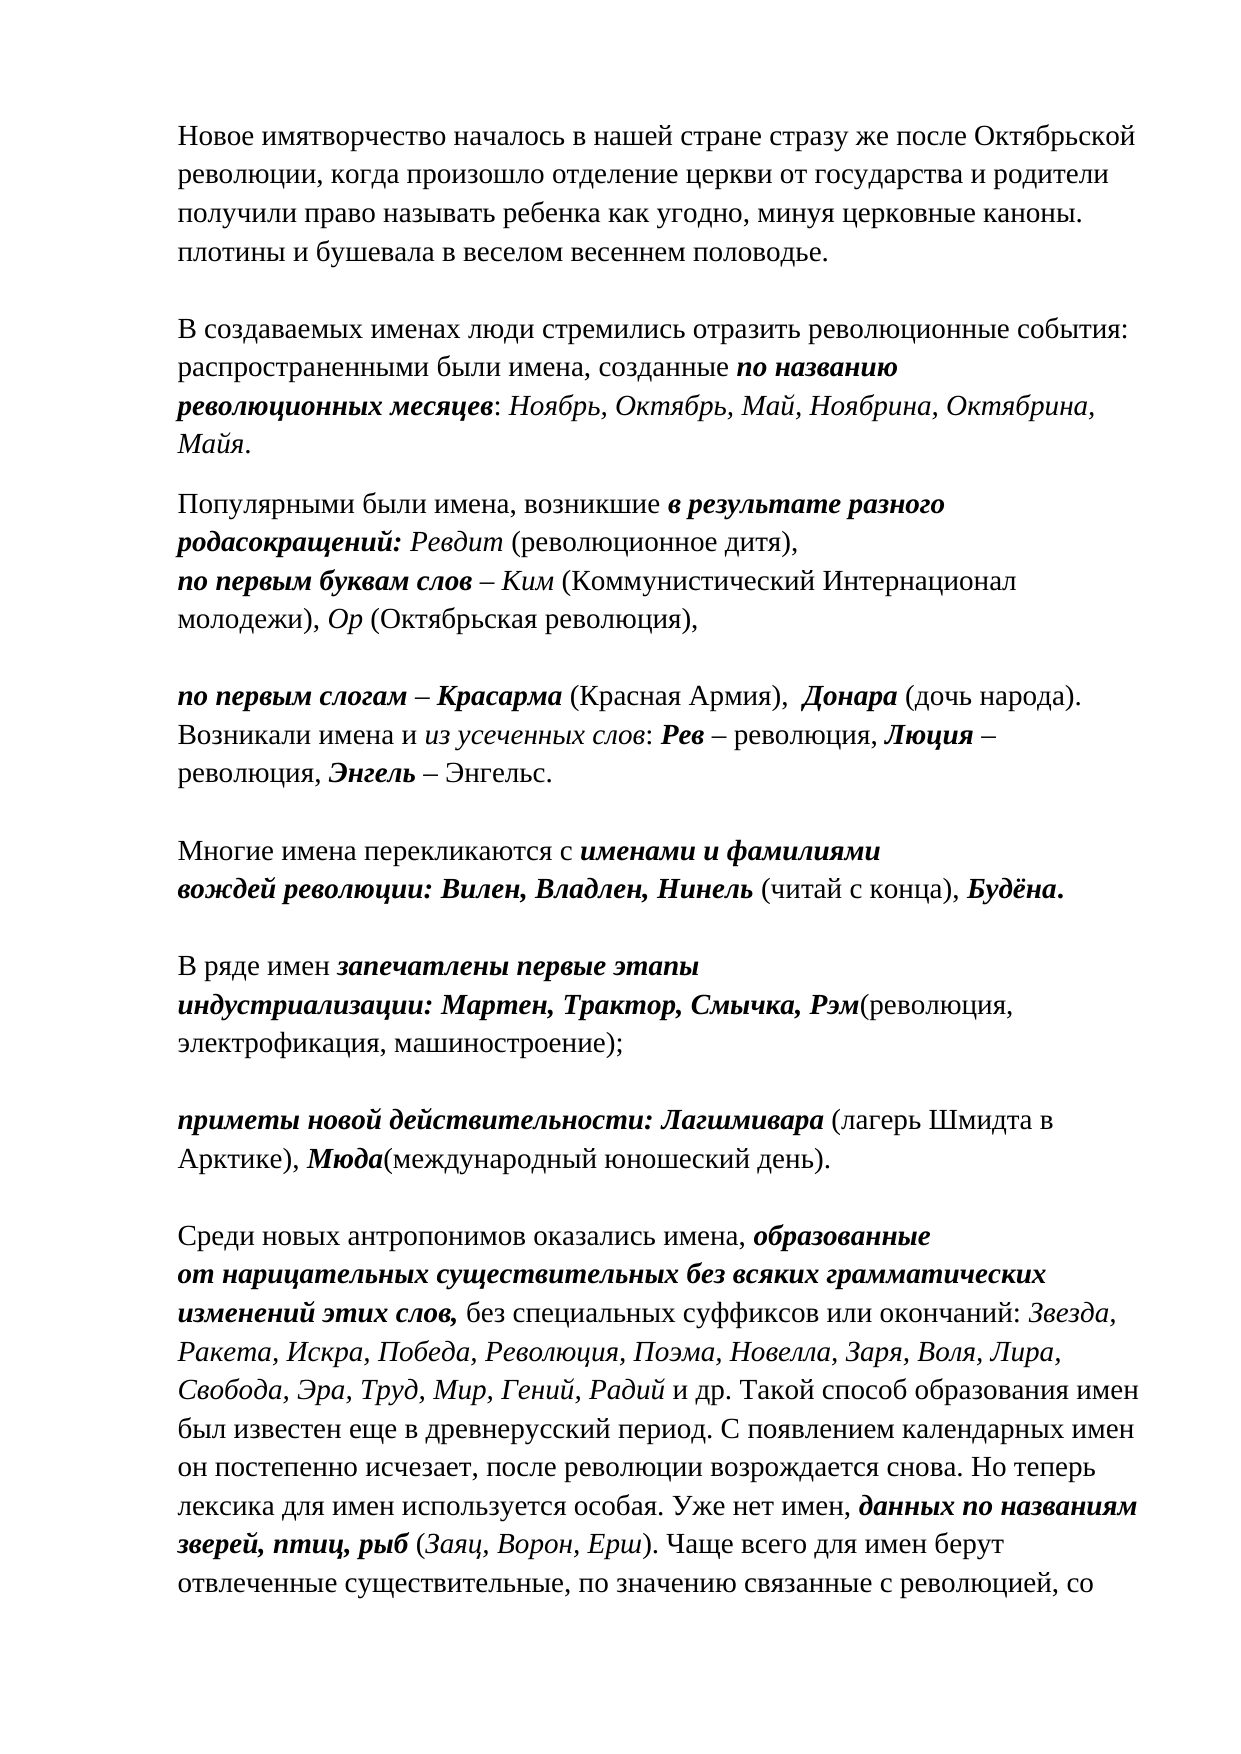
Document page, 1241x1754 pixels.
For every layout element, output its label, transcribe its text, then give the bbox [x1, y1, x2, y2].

text Новое имятворчество началось в нашей стране стразу же после Октябрьской революции, когда произошло отделение церкви от государства и родители получили право называть ребенка как угодно, минуя церковные каноны. плотины и бушевала в веселом весеннем половодье. В создаваемых именах люди стремились отразить революционные события: распространенными были имена, созданные по названию революционных месяцев: Ноябрь, Октябрь, Май, Ноябрина, Октябрина, Майя. [177, 118, 1152, 460]
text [177, 486, 1152, 1598]
